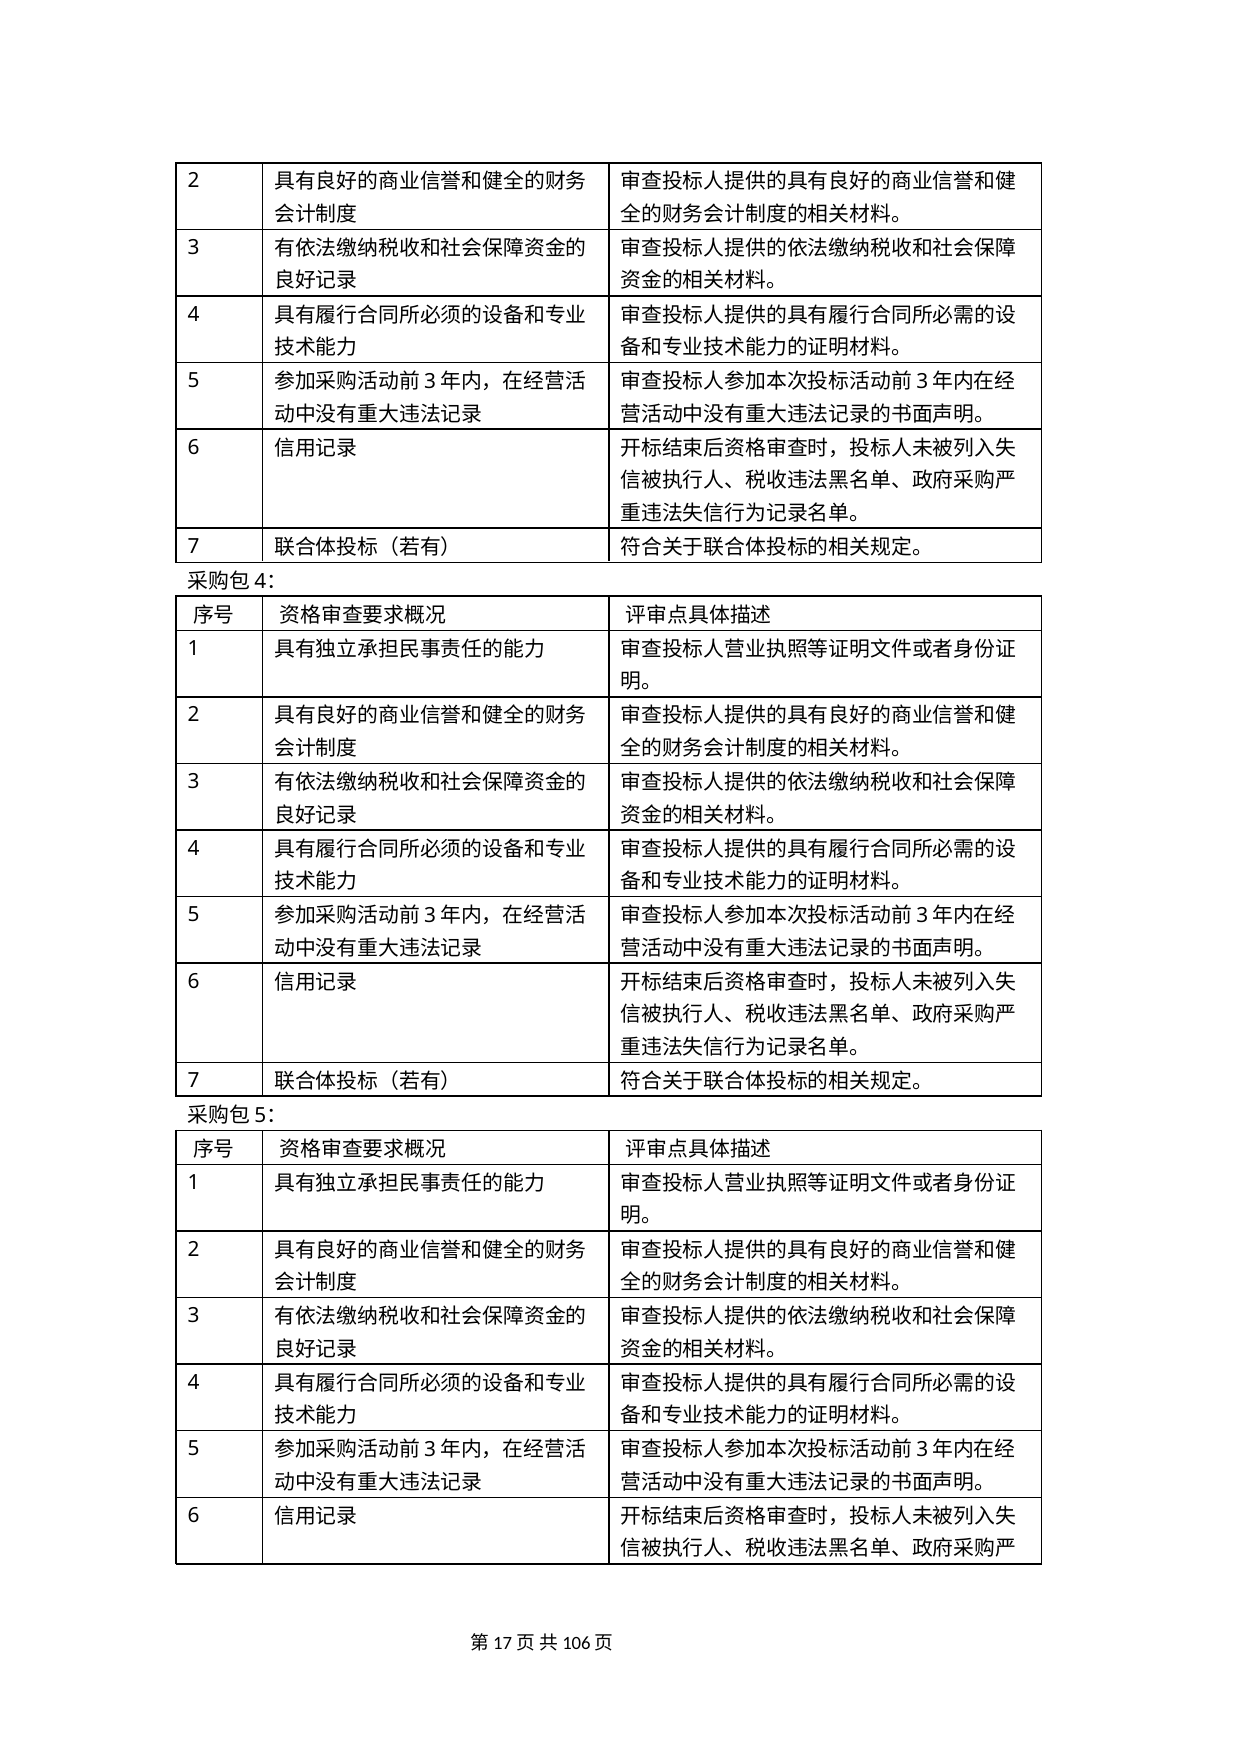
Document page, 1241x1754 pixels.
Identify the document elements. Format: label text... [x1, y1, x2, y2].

table_cell 联合体投标（若有） [263, 1063, 608, 1095]
table_cell 7 [177, 529, 262, 561]
table_cell 6 [177, 430, 262, 527]
table_cell 具有独立承担民事责任的能力 [263, 631, 608, 696]
table_cell 4 [177, 297, 262, 362]
table_cell 有依法缴纳税收和社会保障资金的良好记录 [263, 230, 608, 295]
table_cell 信用记录 [263, 964, 608, 1061]
table_cell 审查投标人参加本次投标活动前3年内在经营活动中没有重大违法记录的书面声明。 [610, 363, 1041, 428]
table_cell 1 [177, 631, 262, 696]
table_cell 具有独立承担民事责任的能力 [263, 1165, 608, 1230]
text 采购包4： [187, 563, 1053, 595]
table_cell 联合体投标（若有） [263, 529, 608, 561]
table_cell 符合关于联合体投标的相关规定。 [610, 529, 1041, 561]
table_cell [610, 1498, 1041, 1563]
table_cell 具有履行合同所必须的设备和专业技术能力 [263, 297, 608, 362]
table_cell 信用记录 [263, 1498, 608, 1563]
table_cell 3 [177, 1298, 262, 1363]
table_cell 7 [177, 1063, 262, 1095]
table_cell 参加采购活动前3年内，在经营活动中没有重大违法记录 [263, 897, 608, 962]
table_cell 5 [177, 363, 262, 428]
table_cell 审查投标人参加本次投标活动前3年内在经营活动中没有重大违法记录的书面声明。 [610, 897, 1041, 962]
table_cell 5 [177, 1431, 262, 1496]
table_cell 4 [177, 1365, 262, 1430]
table_header 序号 [177, 597, 262, 629]
table_cell 符合关于联合体投标的相关规定。 [610, 1063, 1041, 1095]
table_header 资格审查要求概况 [263, 597, 608, 629]
table_cell 5 [177, 897, 262, 962]
table_cell 审查投标人参加本次投标活动前3年内在经营活动中没有重大违法记录的书面声明。 [610, 1431, 1041, 1496]
table_cell 审查投标人提供的具有履行合同所必需的设备和专业技术能力的证明材料。 [610, 297, 1041, 362]
table_cell 参加采购活动前3年内，在经营活动中没有重大违法记录 [263, 1431, 608, 1496]
table_header 评审点具体描述 [610, 597, 1041, 629]
table_cell 1 [177, 1165, 262, 1230]
table_cell 开标结束后资格审查时，投标人未被列入失信被执行人、税收违法黑名单、政府采购严重违法失信行为记录名单。 [610, 430, 1041, 527]
table_cell 有依法缴纳税收和社会保障资金的良好记录 [263, 1298, 608, 1363]
table_header 评审点具体描述 [610, 1131, 1041, 1163]
table_cell 3 [177, 764, 262, 829]
table_header 资格审查要求概况 [263, 1131, 608, 1163]
table_cell 审查投标人提供的依法缴纳税收和社会保障资金的相关材料。 [610, 1298, 1041, 1363]
table_cell 审查投标人提供的具有良好的商业信誉和健全的财务会计制度的相关材料。 [610, 1232, 1041, 1297]
table_cell 审查投标人提供的具有履行合同所必需的设备和专业技术能力的证明材料。 [610, 1365, 1041, 1430]
table_cell 4 [177, 831, 262, 896]
text 采购包5： [187, 1097, 1053, 1129]
table_cell 审查投标人提供的具有良好的商业信誉和健全的财务会计制度的相关材料。 [610, 164, 1041, 228]
table_cell 审查投标人营业执照等证明文件或者身份证明。 [610, 1165, 1041, 1230]
table_cell 2 [177, 164, 262, 228]
table_cell 审查投标人提供的依法缴纳税收和社会保障资金的相关材料。 [610, 230, 1041, 295]
table_cell 3 [177, 230, 262, 295]
table_cell 参加采购活动前3年内，在经营活动中没有重大违法记录 [263, 363, 608, 428]
table_cell 6 [177, 964, 262, 1061]
table_cell 信用记录 [263, 430, 608, 527]
table_cell 6 [177, 1498, 262, 1563]
table_cell 审查投标人提供的依法缴纳税收和社会保障资金的相关材料。 [610, 764, 1041, 829]
table_cell 具有履行合同所必须的设备和专业技术能力 [263, 831, 608, 896]
table_cell 2 [177, 698, 262, 763]
table_cell 审查投标人营业执照等证明文件或者身份证明。 [610, 631, 1041, 696]
table_cell 审查投标人提供的具有履行合同所必需的设备和专业技术能力的证明材料。 [610, 831, 1041, 896]
table_cell 2 [177, 1232, 262, 1297]
table_cell 具有良好的商业信誉和健全的财务会计制度 [263, 698, 608, 763]
table_cell 具有良好的商业信誉和健全的财务会计制度 [263, 164, 608, 228]
table_cell 审查投标人提供的具有良好的商业信誉和健全的财务会计制度的相关材料。 [610, 698, 1041, 763]
table_cell 开标结束后资格审查时，投标人未被列入失信被执行人、税收违法黑名单、政府采购严重违法失信行为记录名单。 [610, 964, 1041, 1061]
table_cell 有依法缴纳税收和社会保障资金的良好记录 [263, 764, 608, 829]
table_header 序号 [177, 1131, 262, 1163]
table_cell 具有良好的商业信誉和健全的财务会计制度 [263, 1232, 608, 1297]
table_cell 具有履行合同所必须的设备和专业技术能力 [263, 1365, 608, 1430]
